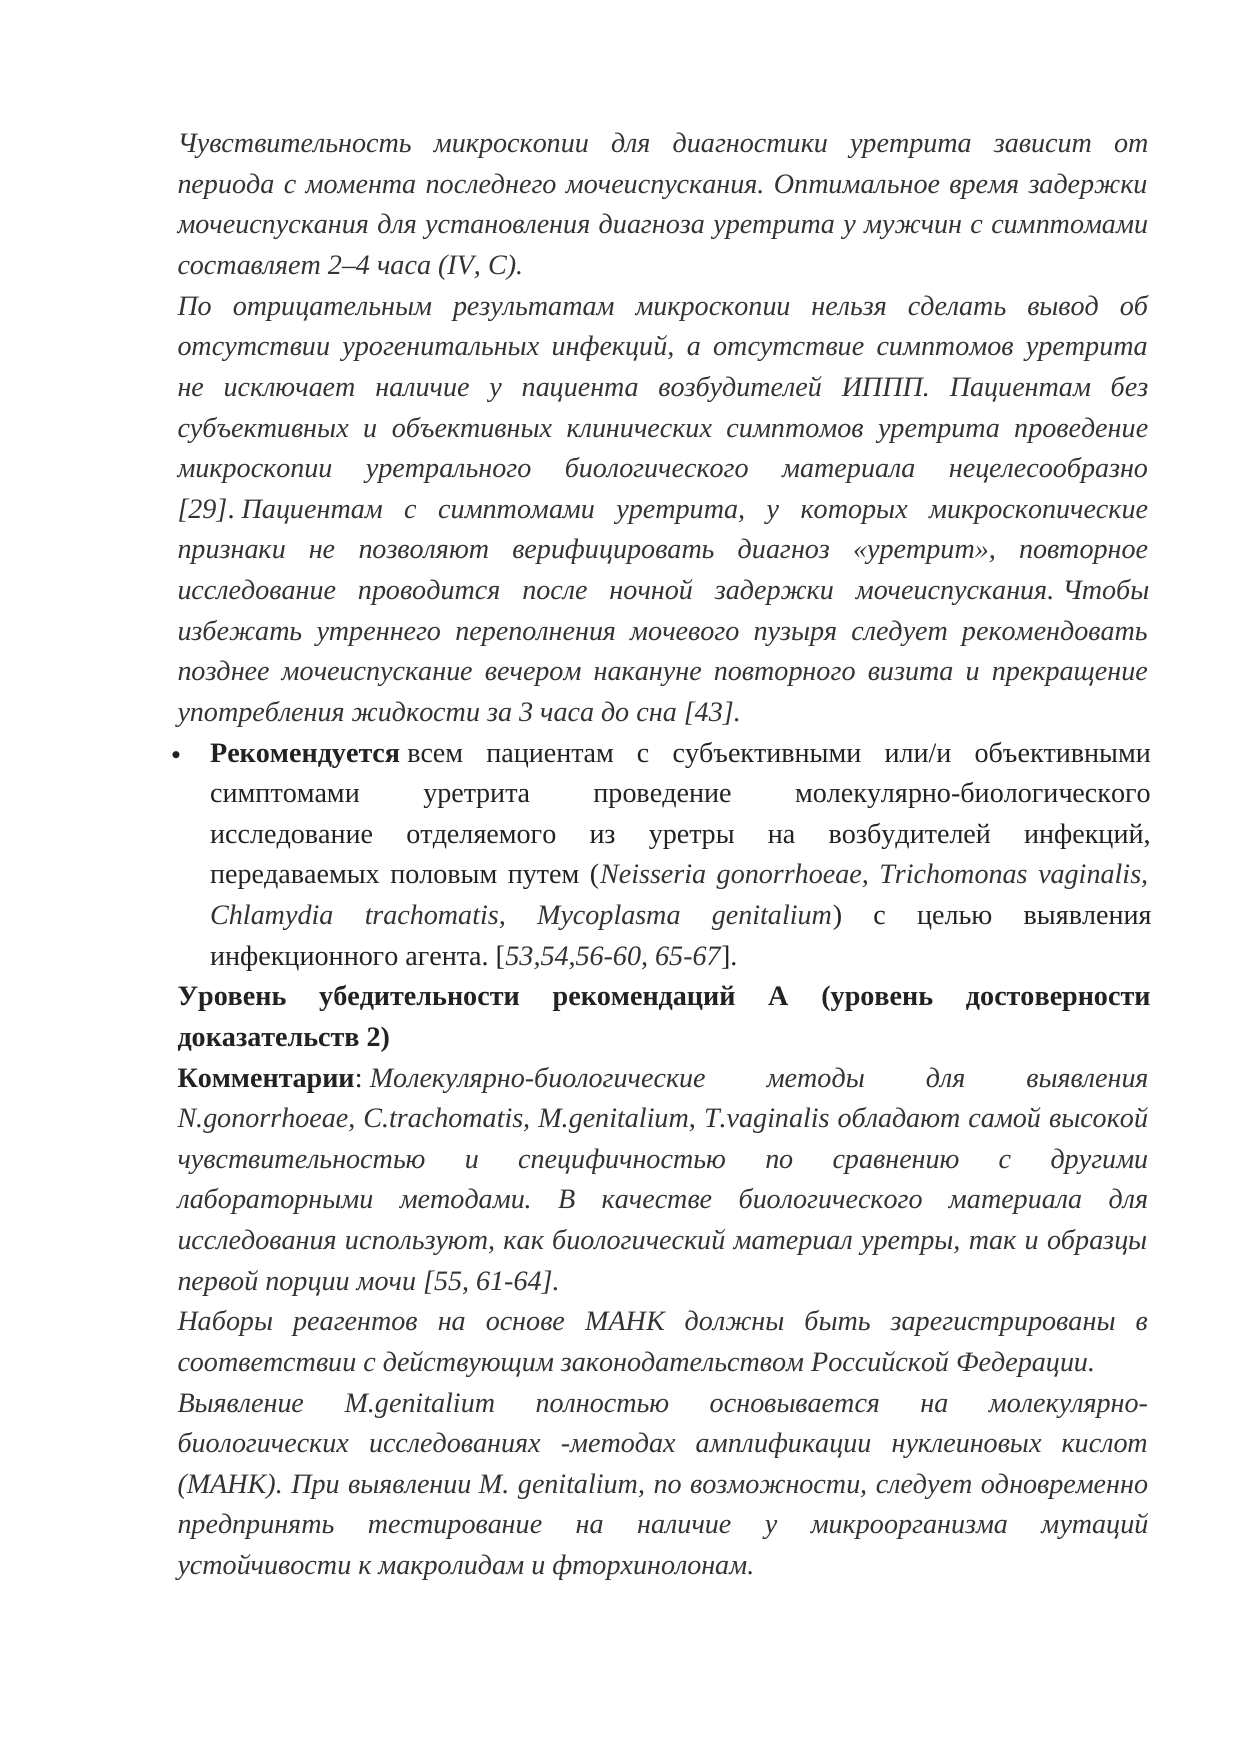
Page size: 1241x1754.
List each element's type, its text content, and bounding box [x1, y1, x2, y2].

text Комментарии: Молекулярно-биологические методы для выявления N.gonorrhoeae, C.trachomatis, M.genitalium, T.vaginalis обладают самой высокой чувствительностью и специфичностью по сравнению с другими лабораторными методами. В качестве биологического материала для исследования используют, как биологический материал уретры, так и образцы первой порции мочи [55, 61-64]. [177, 1052, 1152, 1296]
text По отрицательным результатам микроскопии нельзя сделать вывод об отсутствии урогенитальных инфекций, а отсутствие симптомов уретрита не исключает наличие у пациента возбудителей ИППП. Пациентам без субъективных и объективных клинических симптомов уретрита проведение микроскопии уретрального биологического материала нецелесообразно [29]. Пациентам с симптомами уретрита, у которых микроскопические признаки не позволяют верифицировать диагноз «уретрит», повторное исследование проводится после ночной задержки мочеиспускания. Чтобы избежать утреннего переполнения мочевого пузыря следует рекомендовать позднее мочеиспускание вечером накануне повторного визита и прекращение употребления жидкости за 3 часа до сна [43]. [177, 281, 1152, 727]
text Уровень убедительности рекомендаций А (уровень достоверности доказательств 2) [177, 971, 1152, 1052]
text Чувствительность микроскопии для диагностики уретрита зависит от периода с момента последнего мочеиспускания. Оптимальное время задержки мочеиспускания для установления диагноза уретрита у мужчин с симптомами составляет 2–4 часа (IV, C). [177, 118, 1152, 281]
text Выявление M.genitalium полностью основывается на молекулярно-биологических исследованиях -методах амплификации нуклеиновых кислот (МАНК). При выявлении М. genitalium, по возможности, следует одновременно предпринять тестирование на наличие у микроорганизма мутаций устойчивости к макролидам и фторхинолонам. [177, 1377, 1152, 1581]
text Наборы реагентов на основе МАНК должны быть зарегистрированы в соответствии с действующим законодательством Российской Федерации. [177, 1296, 1152, 1377]
list Рекомендуется всем пациентам с субъективными или/и объективными симптомами уретрита проведение молекулярно-биологического исследование отделяемого из уретры на возбудителей инфекций, передаваемых половым путем (Neisseria gonorrhoeae, Trichomonas vaginalis, Chlamydia trachomatis, Mycoplasma genitalium) с целью выявления инфекционного агента. [53,54,56-60, 65-67]. [172, 727, 1152, 971]
